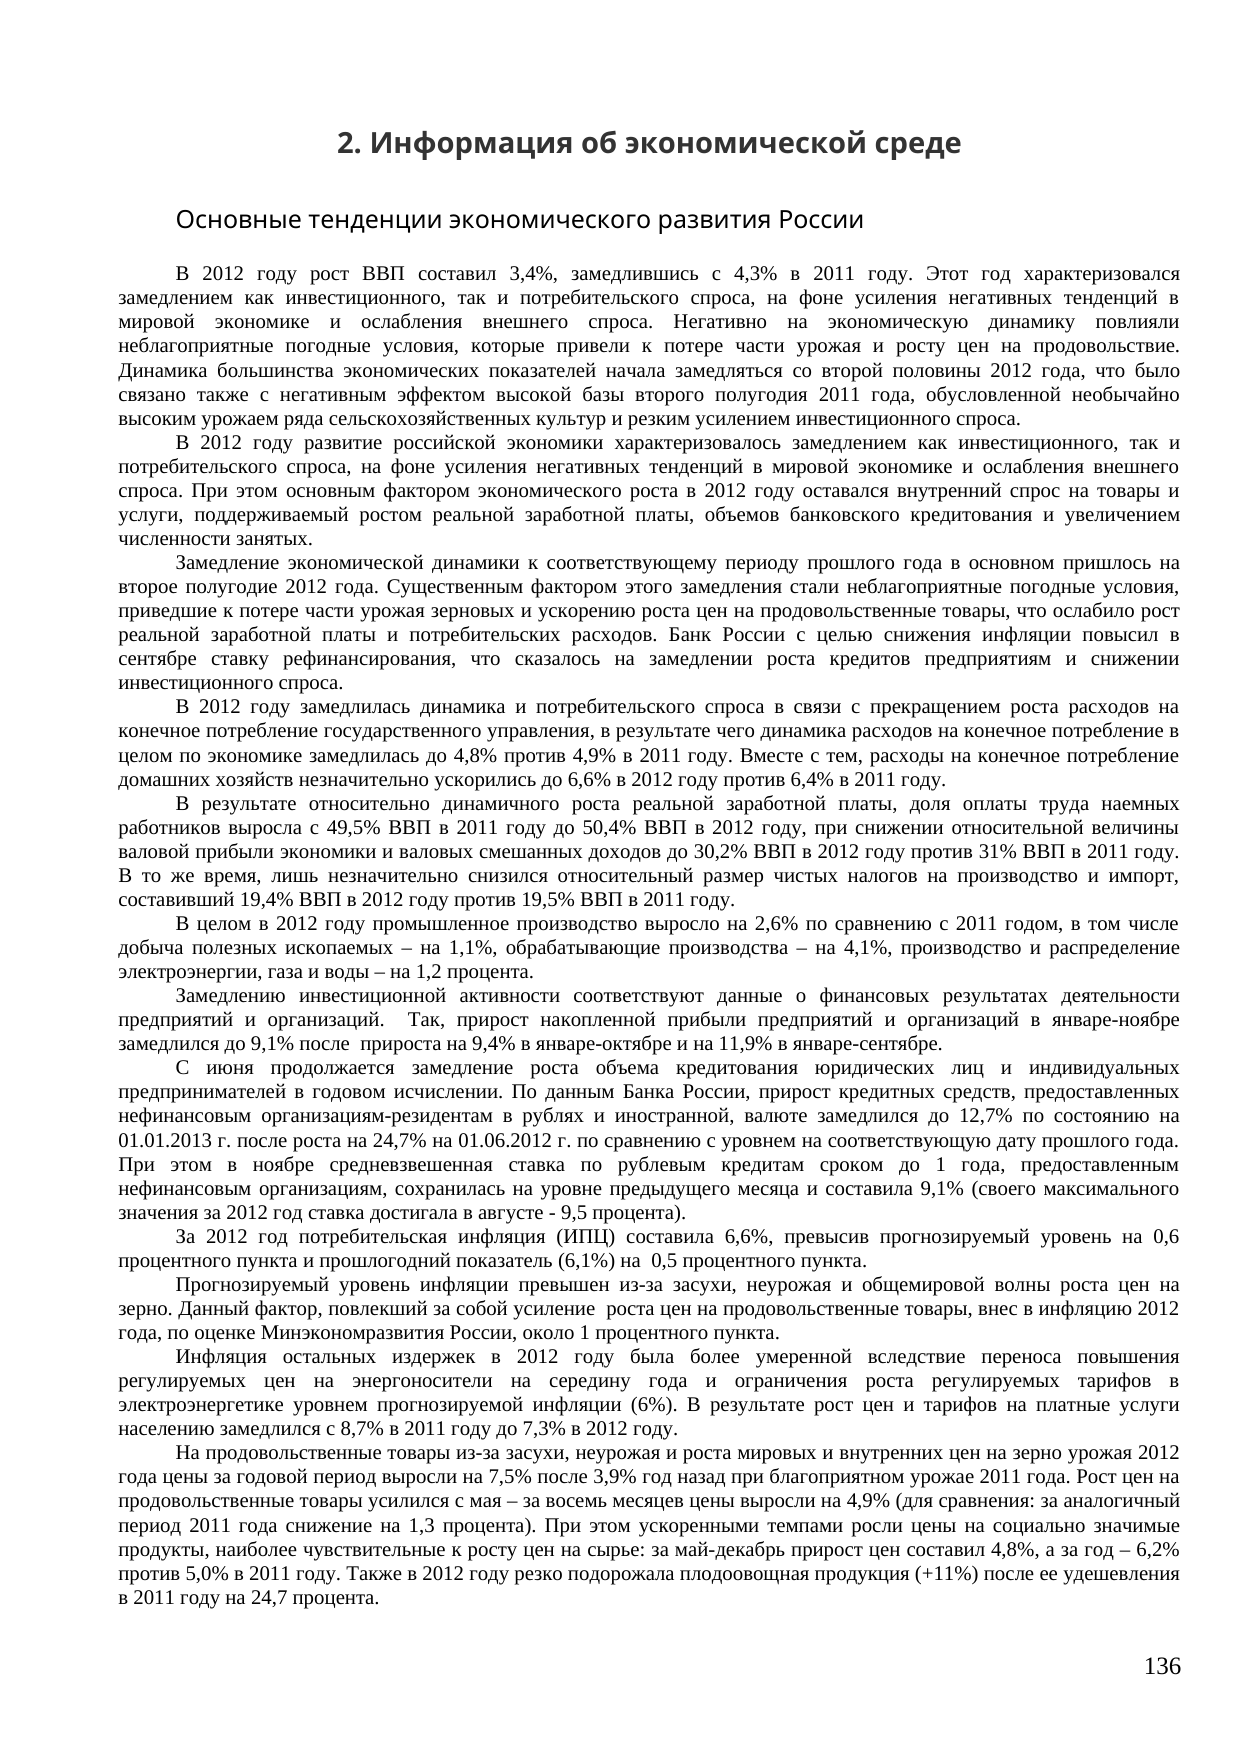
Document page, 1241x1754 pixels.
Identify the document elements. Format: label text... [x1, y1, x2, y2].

text Прогнозируемый уровень инфляции превышен из-за засухи, неурожая и общемировой волны роста цен на зерно. Данный фактор, повлекший за собой усиление роста цен на продовольственные товары, внес в инфляцию 2012 года, по оценке Минэкономразвития России, около 1 процентного пункта. [118, 1272, 1181, 1344]
text Замедление экономической динамики к соответствующему периоду прошлого года в основном пришлось на второе полугодие 2012 года. Существенным фактором этого замедления стали неблагоприятные погодные условия, приведшие к потере части урожая зерновых и ускорению роста цен на продовольственные товары, что ослабило рост реальной заработной платы и потребительских расходов. Банк России с целью снижения инфляции повысил в сентябре ставку рефинансирования, что сказалось на замедлении роста кредитов предприятиям и снижении инвестиционного спроса. [118, 550, 1181, 694]
text В целом в 2012 году промышленное производство выросло на 2,6% по сравнению с 2011 годом, в том числе добыча полезных ископаемых – на 1,1%, обрабатывающие производства – на 4,1%, производство и распределение электроэнергии, газа и воды – на 1,2 процента. [118, 911, 1181, 983]
text В 2012 году замедлилась динамика и потребительского спроса в связи с прекращением роста расходов на конечное потребление государственного управления, в результате чего динамика расходов на конечное потребление в целом по экономике замедлилась до 4,8% против 4,9% в 2011 году. Вместе с тем, расходы на конечное потребление домашних хозяйств незначительно ускорились до 6,6% в 2012 году против 6,4% в 2011 году. [118, 694, 1181, 791]
text Основные тенденции экономического развития России [130, 202, 1181, 236]
text В 2012 году рост ВВП составил 3,4%, замедлившись с 4,3% в 2011 году. Этот год характеризовался замедлением как инвестиционного, так и потребительского спроса, на фоне усиления негативных тенденций в мировой экономике и ослабления внешнего спроса. Негативно на экономическую динамику повлияли неблагоприятные погодные условия, которые привели к потере части урожая и росту цен на продовольствие. Динамика большинства экономических показателей начала замедляться со второй половины 2012 года, что было связано также с негативным эффектом высокой базы второго полугодия 2011 года, обусловленной необычайно высоким урожаем ряда сельскохозяйственных культур и резким усилением инвестиционного спроса. [118, 261, 1181, 430]
text Замедлению инвестиционной активности соответствуют данные о финансовых результатах деятельности предприятий и организаций. Так, прирост накопленной прибыли предприятий и организаций в январе-ноябре замедлился до 9,1% после прироста на 9,4% в январе-октябре и на 11,9% в январе-сентябре. [118, 983, 1181, 1055]
text В результате относительно динамичного роста реальной заработной платы, доля оплаты труда наемных работников выросла с 49,5% ВВП в 2011 году до 50,4% ВВП в 2012 году, при снижении относительной величины валовой прибыли экономики и валовых смешанных доходов до 30,2% ВВП в 2012 году против 31% ВВП в 2011 году. В то же время, лишь незначительно снизился относительный размер чистых налогов на производство и импорт, составивший 19,4% ВВП в 2012 году против 19,5% ВВП в 2011 году. [118, 791, 1181, 911]
text На продовольственные товары из-за засухи, неурожая и роста мировых и внутренних цен на зерно урожая 2012 года цены за годовой период выросли на 7,5% после 3,9% год назад при благоприятном урожае 2011 года. Рост цен на продовольственные товары усилился с мая – за восемь месяцев цены выросли на 4,9% (для сравнения: за аналогичный период 2011 года снижение на 1,3 процента). При этом ускоренными темпами росли цены на социально значимые продукты, наиболее чувствительные к росту цен на сырье: за май-декабрь прирост цен составил 4,8%, а за год – 6,2% против 5,0% в 2011 году. Также в 2012 году резко подорожала плодоовощная продукция (+11%) после ее удешевления в 2011 году на 24,7 процента. [118, 1440, 1181, 1609]
text За 2012 год потребительская инфляция (ИПЦ) составила 6,6%, превысив прогнозируемый уровень на 0,6 процентного пункта и прошлогодний показатель (6,1%) на 0,5 процентного пункта. [118, 1224, 1181, 1272]
text 2. Информация об экономической среде [118, 123, 1181, 162]
text С июня продолжается замедление роста объема кредитования юридических лиц и индивидуальных предпринимателей в годовом исчислении. По данным Банка России, прирост кредитных средств, предоставленных нефинансовым организациям-резидентам в рублях и иностранной, валюте замедлился до 12,7% по состоянию на 01.01.2013 г. после роста на 24,7% на 01.06.2012 г. по сравнению с уровнем на соответствующую дату прошлого года. При этом в ноябре средневзвешенная ставка по рублевым кредитам сроком до 1 года, предоставленным нефинансовым организациям, сохранилась на уровне предыдущего месяца и составила 9,1% (своего максимального значения за 2012 год ставка достигала в августе - 9,5 процента). [118, 1055, 1181, 1224]
text В 2012 году развитие российской экономики характеризовалось замедлением как инвестиционного, так и потребительского спроса, на фоне усиления негативных тенденций в мировой экономике и ослабления внешнего спроса. При этом основным фактором экономического роста в 2012 году оставался внутренний спрос на товары и услуги, поддерживаемый ростом реальной заработной платы, объемов банковского кредитования и увеличением численности занятых. [118, 430, 1181, 550]
text Инфляция остальных издержек в 2012 году была более умеренной вследствие переноса повышения регулируемых цен на энергоносители на середину года и ограничения роста регулируемых тарифов в электроэнергетике уровнем прогнозируемой инфляции (6%). В результате рост цен и тарифов на платные услуги населению замедлился с 8,7% в 2011 году до 7,3% в 2012 году. [118, 1344, 1181, 1440]
